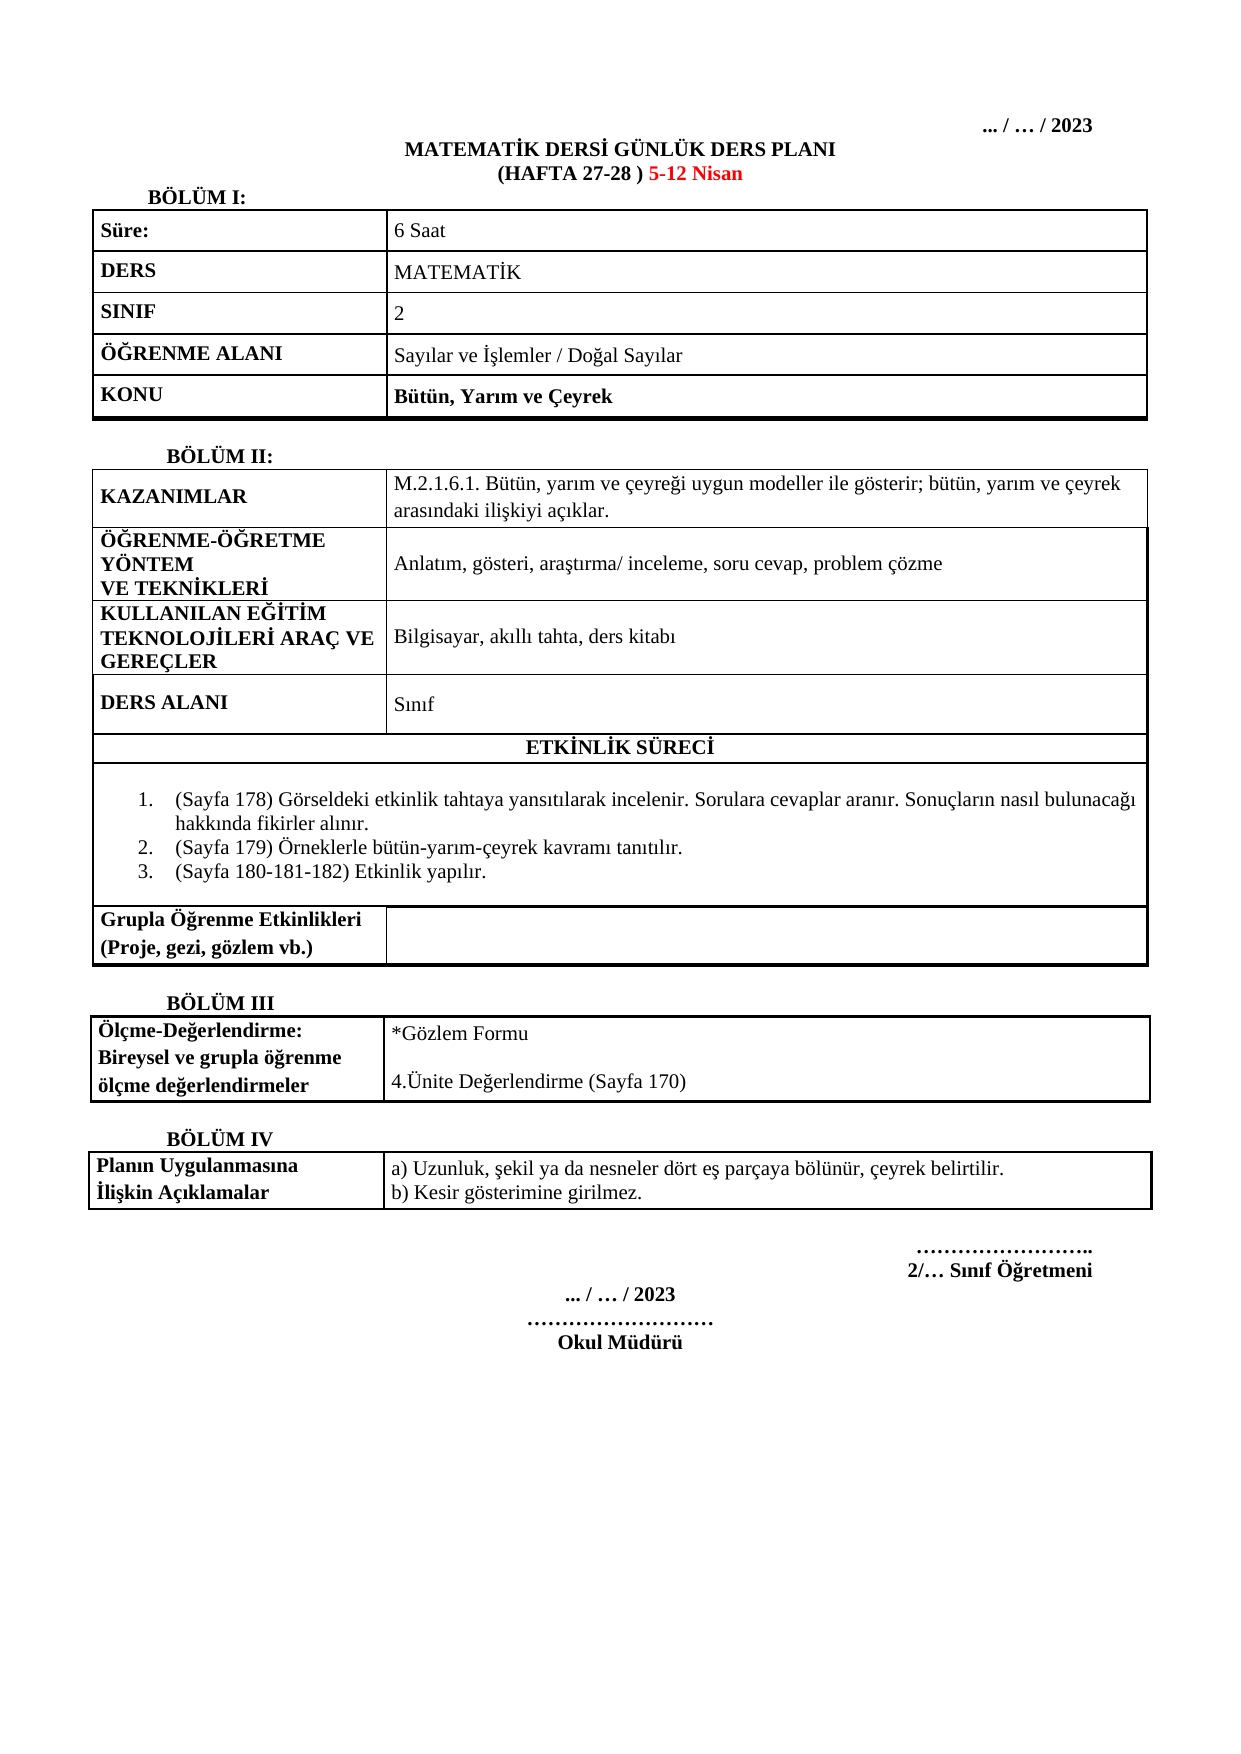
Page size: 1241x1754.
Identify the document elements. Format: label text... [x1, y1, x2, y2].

table_cell Sayılar ve İşlemler / Doğal Sayılar [388, 335, 1146, 374]
text MATEMATİK DERSİ GÜNLÜK DERS PLANI [148, 137, 1092, 161]
table_cell ÖĞRENME ALANI [94, 335, 386, 374]
table_header Planın Uygulanmasına İlişkin Açıklamalar [90, 1153, 383, 1208]
table_cell Anlatım, gösteri, araştırma/ inceleme, soru cevap, problem çözme [387, 528, 1146, 600]
table_cell DERS [94, 252, 386, 292]
text ... / … / 2023 [148, 113, 1092, 137]
table_header *Gözlem Formu 4.Ünite Değerlendirme (Sayfa 170) [385, 1018, 1149, 1100]
text BÖLÜM I: [148, 185, 1092, 209]
table_cell KONU [94, 376, 386, 416]
table_cell Grupla Öğrenme Etkinlikleri (Proje, gezi, gözlem vb.) [94, 907, 386, 963]
table_cell MATEMATİK [388, 252, 1146, 292]
text (HAFTA 27-28 ) 5-12 Nisan [148, 161, 1092, 185]
table_cell [387, 908, 1146, 963]
table_cell ÖĞRENME-ÖĞRETME YÖNTEM VE TEKNİKLERİ [93, 528, 386, 600]
table_cell SINIF [94, 293, 386, 333]
table_cell Sınıf [387, 675, 1146, 733]
table_header M.2.1.6.1. Bütün, yarım ve çeyreği uygun modeller ile gösterir; bütün, yarım ve çeyrek arasındaki ilişkiyi açıklar. [387, 470, 1147, 527]
text Okul Müdürü [148, 1330, 1092, 1354]
text ……………………… [148, 1306, 1092, 1330]
subtitle BÖLÜM IV [148, 1126, 1092, 1151]
table_cell DERS ALANI [94, 675, 386, 733]
subtitle BÖLÜM III [148, 991, 1092, 1015]
table_cell ETKİNLİK SÜRECİ [94, 735, 1146, 762]
table_cell Bütün, Yarım ve Çeyrek [388, 376, 1146, 416]
table_cell Bilgisayar, akıllı tahta, ders kitabı [387, 601, 1146, 673]
table_header KAZANIMLAR [93, 470, 386, 527]
text ... / … / 2023 [148, 1282, 1092, 1306]
text 2/… Sınıf Öğretmeni [148, 1258, 1092, 1282]
text …………………….. [148, 1234, 1092, 1258]
table_cell KULLANILAN EĞİTİM TEKNOLOJİLERİ ARAÇ VE GEREÇLER [93, 601, 386, 673]
table_header a) Uzunluk, şekil ya da nesneler dört eş parçaya bölünür, çeyrek belirtilir. b) Kesir gösterimine girilmez. [385, 1153, 1150, 1208]
text BÖLÜM II: [148, 444, 1092, 468]
table_cell (Sayfa 178) Görseldeki etkinlik tahtaya yansıtılarak incelenir. Sorulara cevaplar aranır. Sonuçların nasıl bulunacağı hakkında fikirler alınır. (Sayfa 179) Örneklerle bütün-yarım-çeyrek kavramı tanıtılır. (Sayfa 180-181-182) Etkinlik yapılır. [94, 764, 1146, 905]
table_header Süre: [94, 211, 386, 250]
table_cell 2 [388, 293, 1146, 333]
table_header 6 Saat [388, 211, 1146, 250]
table_header Ölçme-Değerlendirme: Bireysel ve grupla öğrenme ölçme değerlendirmeler [92, 1018, 383, 1100]
